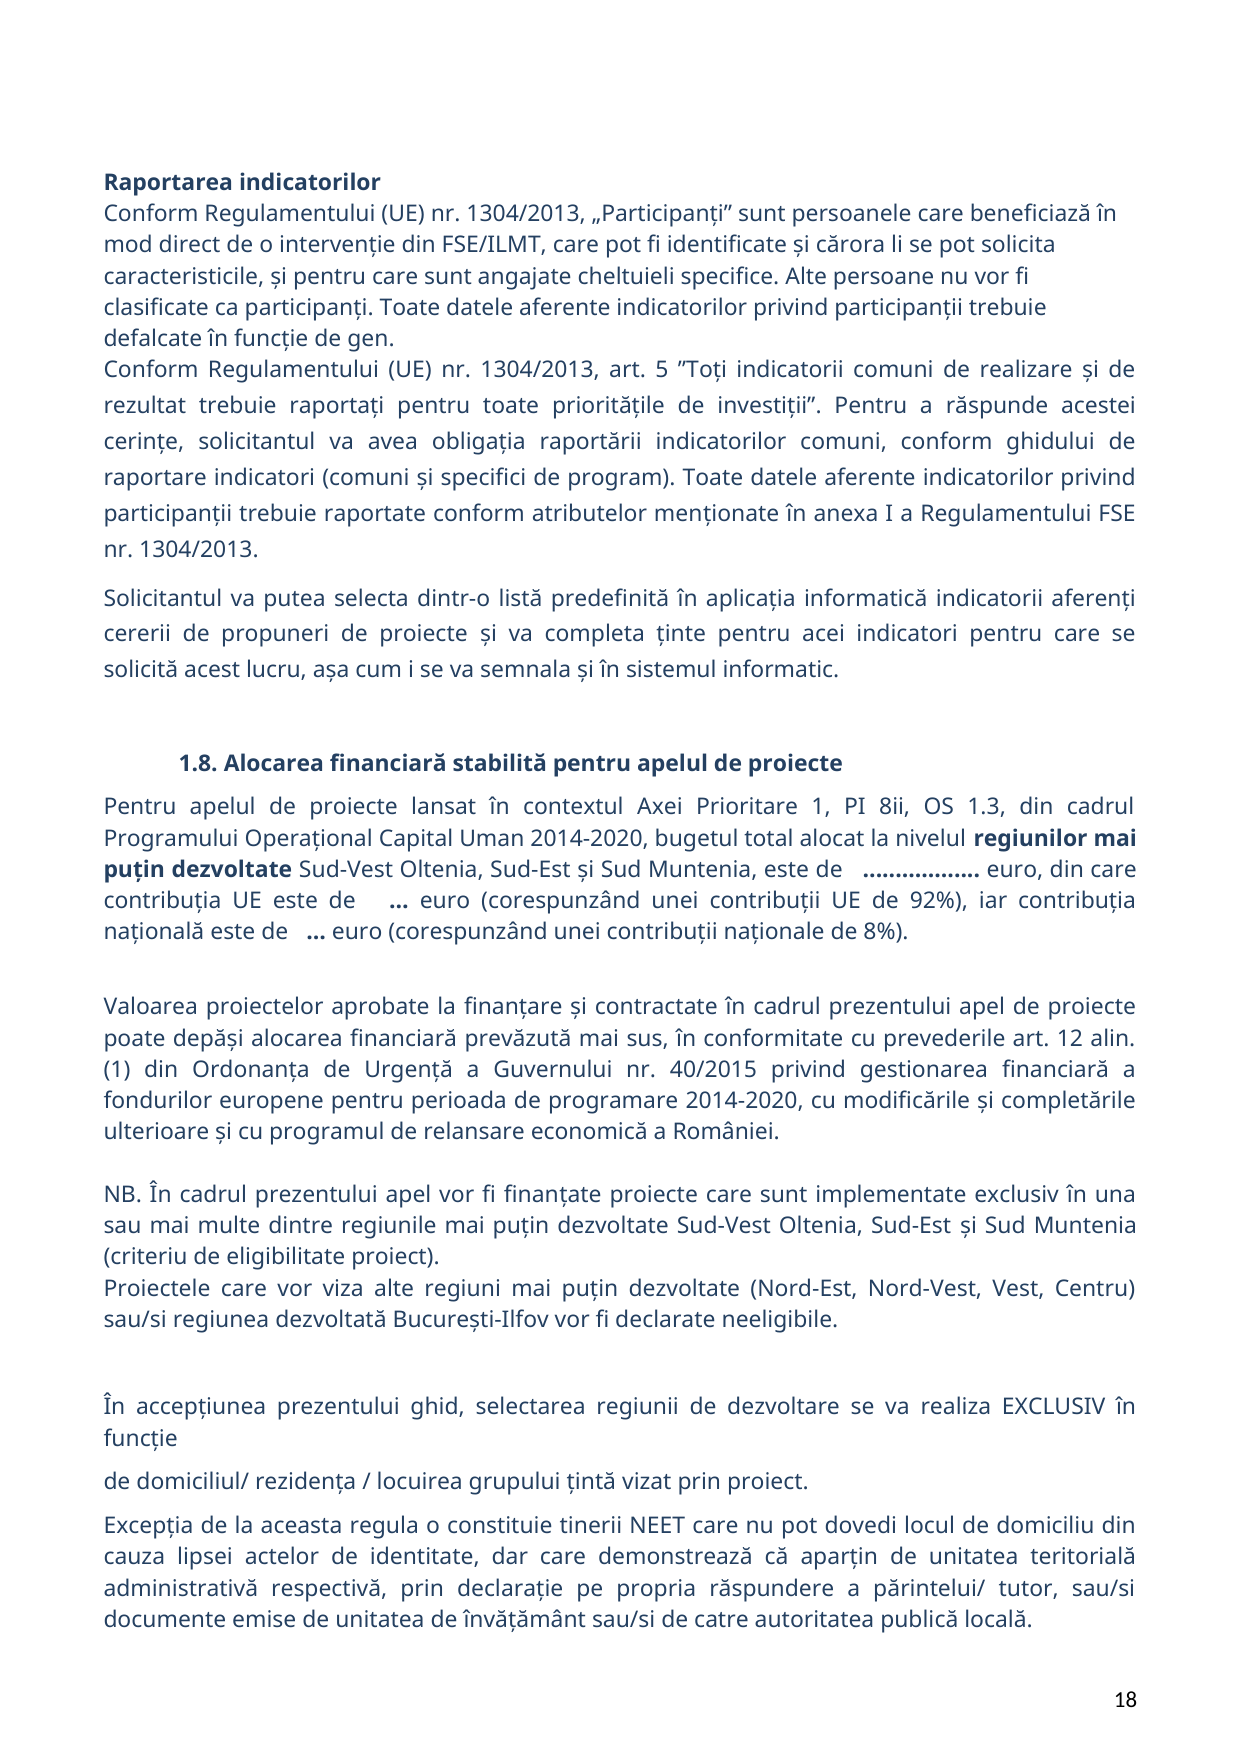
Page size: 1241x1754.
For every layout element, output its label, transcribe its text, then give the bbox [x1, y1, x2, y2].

text Proiectele care vor viza alte regiuni mai puțin dezvoltate (Nord-Est, Nord-Vest, Vest, Centru) sau/si regiunea dezvoltată București-Ilfov vor fi declarate neeligibile. [103, 1271, 1137, 1334]
text În accepțiunea prezentului ghid, selectarea regiunii de dezvoltare se va realiza EXCLUSIV în funcție [103, 1390, 1137, 1453]
text Solicitantul va putea selecta dintr-o listă predefinită în aplicația informatică indicatorii aferenți cererii de propuneri de proiecte și va completa ținte pentru acei indicatori pentru care se solicită acest lucru, așa cum i se va semnala și în sistemul informatic. [103, 581, 1137, 684]
text de domiciliul/ rezidența / locuirea grupului țintă vizat prin proiect. [103, 1465, 1137, 1496]
text Conform Regulamentului (UE) nr. 1304/2013, art. 5 ”Toți indicatorii comuni de realizare și de rezultat trebuie raportați pentru toate prioritățile de investiții”. Pentru a răspunde acestei cerințe, solicitantul va avea obligația raportării indicatorilor comuni, conform ghidului de raportare indicatori (comuni și specifici de program). Toate datele aferente indicatorilor privind participanții trebuie raportate conform atributelor menţionate în anexa I a Regulamentului FSE nr. 1304/2013. [103, 353, 1137, 564]
text NB. În cadrul prezentului apel vor fi finanţate proiecte care sunt implementate exclusiv în una sau mai multe dintre regiunile mai puțin dezvoltate Sud-Vest Oltenia, Sud-Est şi Sud Muntenia (criteriu de eligibilitate proiect). [103, 1178, 1137, 1271]
text Excepția de la aceasta regula o constituie tinerii NEET care nu pot dovedi locul de domiciliu din cauza lipsei actelor de identitate, dar care demonstrează că aparțin de unitatea teritorială administrativă respectivă, prin declarație pe propria răspundere a părintelui/ tutor, sau/si documente emise de unitatea de învățământ sau/si de catre autoritatea publică locală. [103, 1509, 1137, 1634]
text Valoarea proiectelor aprobate la finanțare și contractate în cadrul prezentului apel de proiecte poate depăși alocarea financiară prevăzută mai sus, în conformitate cu prevederile art. 12 alin. (1) din Ordonanța de Urgență a Guvernului nr. 40/2015 privind gestionarea financiară a fondurilor europene pentru perioada de programare 2014-2020, cu modificările și completările ulterioare și cu programul de relansare economică a României. [103, 990, 1137, 1146]
text Raportarea indicatorilor [103, 166, 1137, 197]
text Conform Regulamentului (UE) nr. 1304/2013, „Participanți” sunt persoanele care beneficiază în mod direct de o intervenție din FSE/ILMT, care pot fi identificate și cărora li se pot solicita caracteristicile, și pentru care sunt angajate cheltuieli specifice. Alte persoane nu vor fi clasificate ca participanți. Toate datele aferente indicatorilor privind participanții trebuie defalcate în funcție de gen. [103, 197, 1137, 353]
subtitle 1.8. Alocarea financiară stabilită pentru apelul de proiecte [178, 746, 1137, 778]
text Pentru apelul de proiecte lansat în contextul Axei Prioritare 1, PI 8ii, OS 1.3, din cadrul Programului Operațional Capital Uman 2014-2020, bugetul total alocat la nivelul regiunilor mai puțin dezvoltate Sud-Vest Oltenia, Sud-Est şi Sud Muntenia, este de .................. euro, din care contribuția UE este de … euro (corespunzând unei contribuții UE de 92%), iar contribuția națională este de … euro (corespunzând unei contribuții naționale de 8%). [103, 790, 1137, 946]
